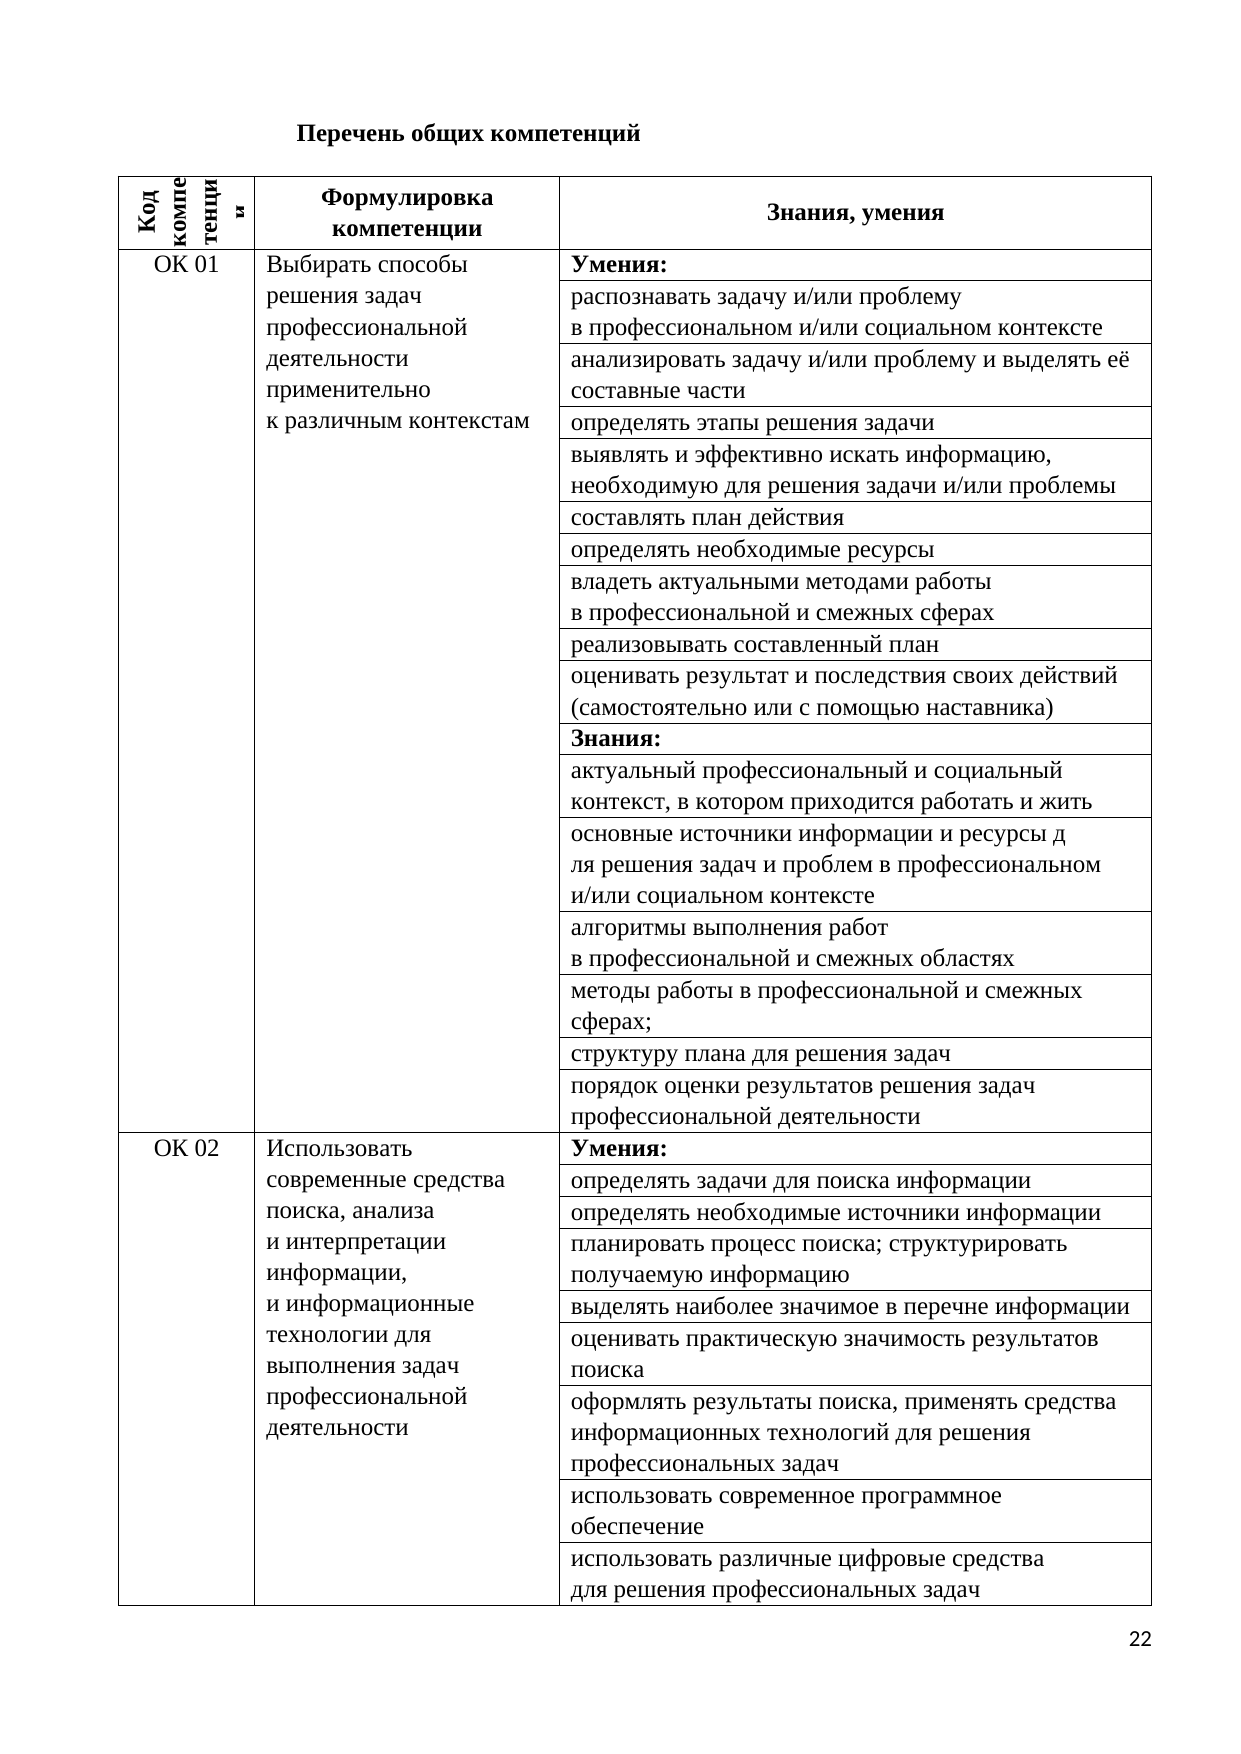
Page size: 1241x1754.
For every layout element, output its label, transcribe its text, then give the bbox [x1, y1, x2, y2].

table_cell выявлять и эффективно искать информацию, необходимую для решения задачи и/или проблемы [560, 439, 1151, 501]
table_cell Выбирать способы решения задач профессиональной деятельности применительно к различным контекстам [255, 250, 559, 1132]
table_cell порядок оценки результатов решения задач профессиональной деятельности [560, 1070, 1151, 1132]
table_cell алгоритмы выполнения работ в профессиональной и смежных областях [560, 912, 1151, 974]
text Перечень общих компетенций [296, 118, 1152, 147]
table_cell реализовывать составленный план [560, 629, 1151, 659]
table_cell определять необходимые источники информации [560, 1197, 1151, 1227]
table_cell определять необходимые ресурсы [560, 534, 1151, 565]
table_cell ОК 02 [119, 1133, 254, 1605]
table_cell распознавать задачу и/или проблему в профессиональном и/или социальном контексте [560, 281, 1151, 343]
table_cell определять задачи для поиска информации [560, 1165, 1151, 1196]
table_header Знания, умения [560, 177, 1151, 248]
table_cell Использовать современные средства поиска, анализа и интерпретации информации, и информационные технологии для выполнения задач профессиональной деятельности [255, 1133, 559, 1605]
table_cell ОК 01 [119, 250, 254, 1132]
table_header Формулировка компетенции [255, 177, 559, 248]
table_cell оформлять результаты поиска, применять средства информационных технологий для решения профессиональных задач [560, 1386, 1151, 1479]
table_cell оценивать практическую значимость результатов поиска [560, 1323, 1151, 1385]
table_cell Умения: [560, 1133, 1151, 1164]
table_cell анализировать задачу и/или проблему и выделять её составные части [560, 344, 1151, 406]
table_cell актуальный профессиональный и социальный контекст, в котором приходится работать и жить [560, 755, 1151, 817]
table_cell методы работы в профессиональной и смежных сферах; [560, 975, 1151, 1037]
table_cell составлять план действия [560, 502, 1151, 533]
table_cell Знания: [560, 724, 1151, 754]
table_cell использовать различные цифровые средства для решения профессиональных задач [560, 1543, 1151, 1605]
table_header Код компетенции [119, 177, 254, 248]
table_cell выделять наиболее значимое в перечне информации [560, 1291, 1151, 1322]
table_cell оценивать результат и последствия своих действий (самостоятельно или с помощью наставника) [560, 661, 1151, 722]
table_cell планировать процесс поиска; структурировать получаемую информацию [560, 1229, 1151, 1290]
table_cell Умения: [560, 250, 1151, 280]
table_cell основные источники информации и ресурсы д ля решения задач и проблем в профессиональном и/или социальном контексте [560, 818, 1151, 911]
table_cell структуру плана для решения задач [560, 1038, 1151, 1069]
table_cell владеть актуальными методами работы в профессиональной и смежных сферах [560, 566, 1151, 628]
table_cell использовать современное программное обеспечение [560, 1480, 1151, 1542]
table_cell определять этапы решения задачи [560, 407, 1151, 438]
